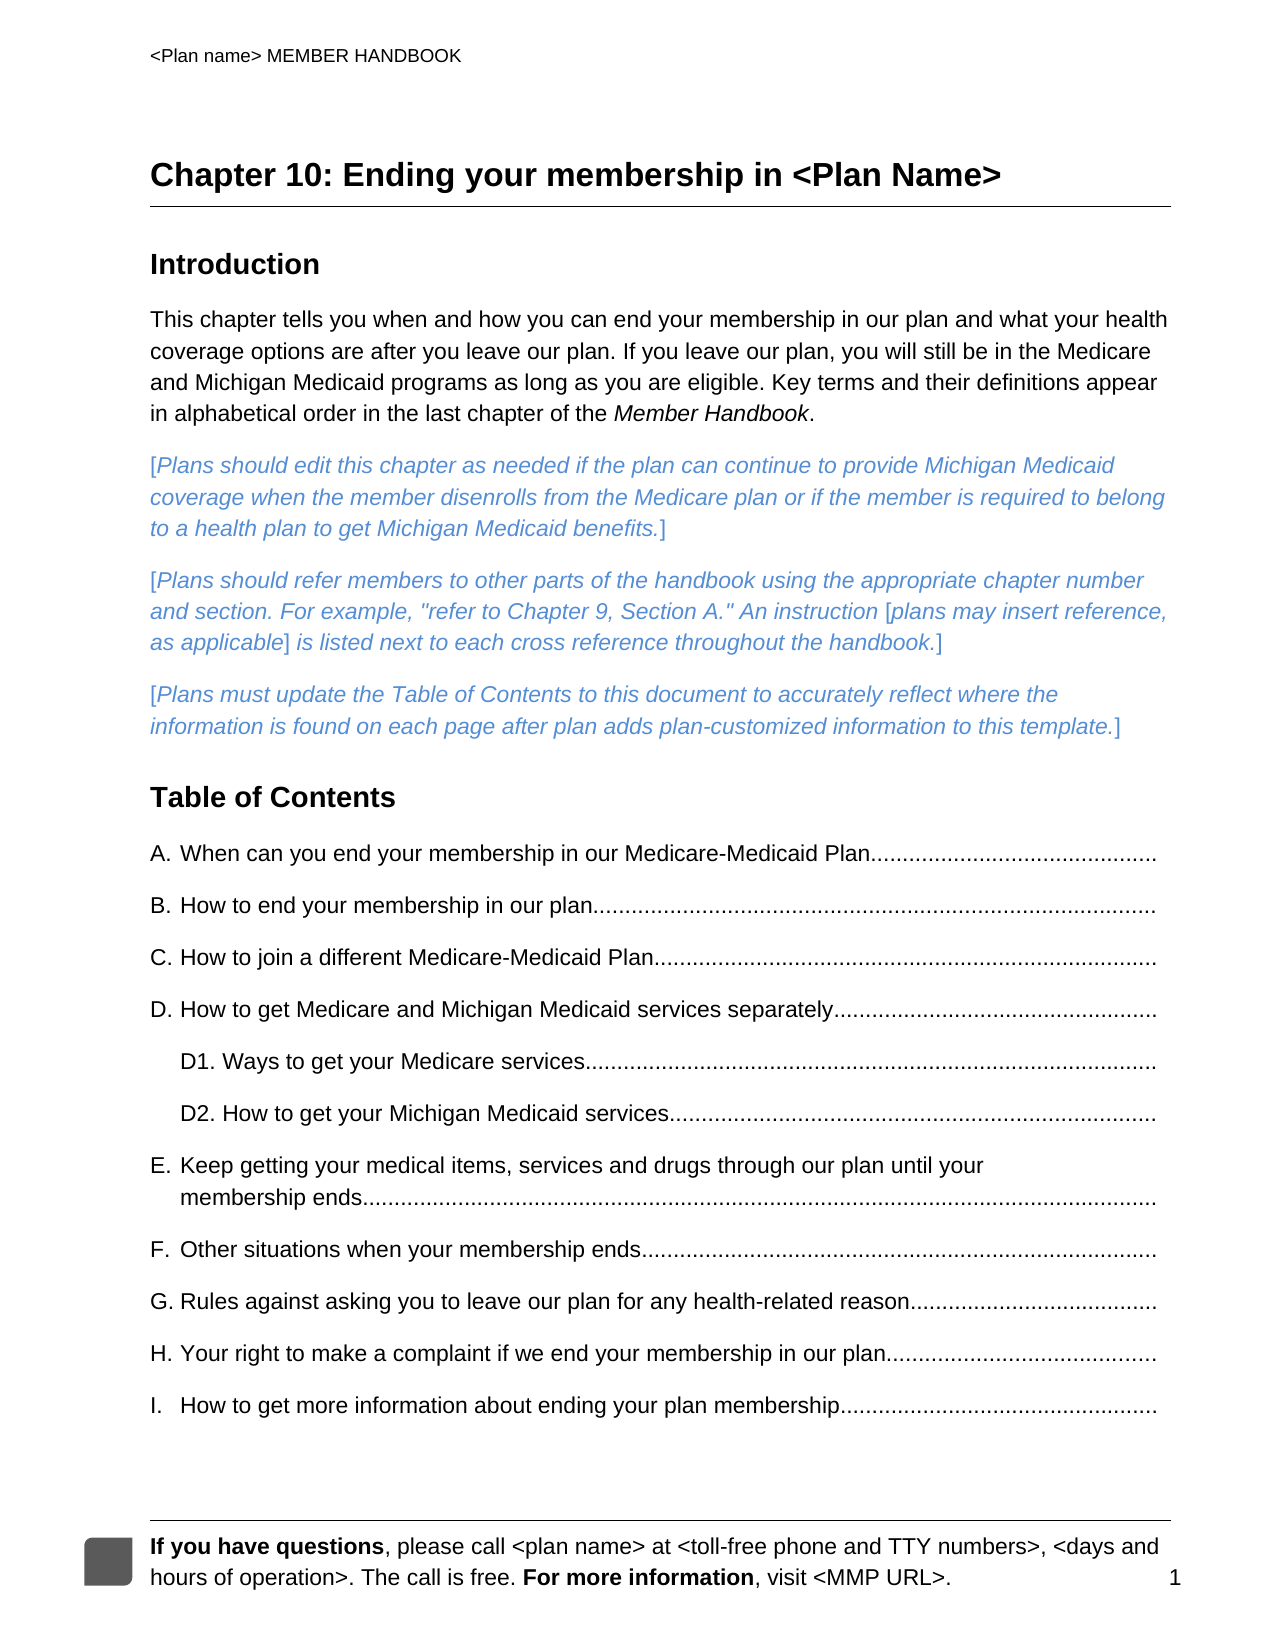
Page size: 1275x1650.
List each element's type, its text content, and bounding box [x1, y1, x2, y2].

text E. Keep getting your medical items, services and drugs through our plan until your membership ends 5 [150, 1149, 1096, 1211]
text H. Your right to make a complaint if we end your membership in our plan 7 [150, 1336, 1096, 1367]
subtitle Chapter 10: Ending your membership in <Plan Name> [150, 156, 1171, 206]
text B. How to end your membership in our plan 2 [150, 888, 1096, 919]
text Table of Contents [150, 778, 1171, 815]
text I. How to get more information about ending your plan membership 8 [150, 1388, 1096, 1419]
text G. Rules against asking you to leave our plan for any health-related reason 7 [150, 1284, 1096, 1315]
text A. When can you end your membership in our Medicare-Medicaid Plan 2 [150, 836, 1096, 867]
text C. How to join a different Medicare-Medicaid Plan 3 [150, 940, 1096, 972]
text [Plans should edit this chapter as needed if the plan can continue to provide Michigan Medicaid coverage when the member disenrolls from the Medicare plan or if the member is required to belong to a health plan to get Michigan Medicaid benefits.] [150, 449, 1171, 542]
text [Plans must update the Table of Contents to this document to accurately reflect where the information is found on each page after plan adds plan-customized information to this template.] [150, 678, 1171, 740]
text Introduction [150, 244, 1171, 282]
text [Plans should refer members to other parts of the handbook using the appropriate chapter number and section. For example, "refer to Chapter 9, Section A." An instruction [plans may insert reference, as applicable] is listed next to each cross reference throughout the handbook.] [150, 563, 1171, 657]
text D1. Ways to get your Medicare services 3 [180, 1044, 1096, 1076]
text This chapter tells you when and how you can end your membership in our plan and what your health coverage options are after you leave our plan. If you leave our plan, you will still be in the Medicare and Michigan Medicaid programs as long as you are eligible. Key terms and their definitions appear in alphabetical order in the last chapter of the Member Handbook. [150, 303, 1171, 428]
text D. How to get Medicare and Michigan Medicaid services separately 3 [150, 992, 1096, 1024]
text D2. How to get your Michigan Medicaid services 5 [180, 1097, 1096, 1128]
text F. Other situations when your membership ends 6 [150, 1232, 1096, 1263]
